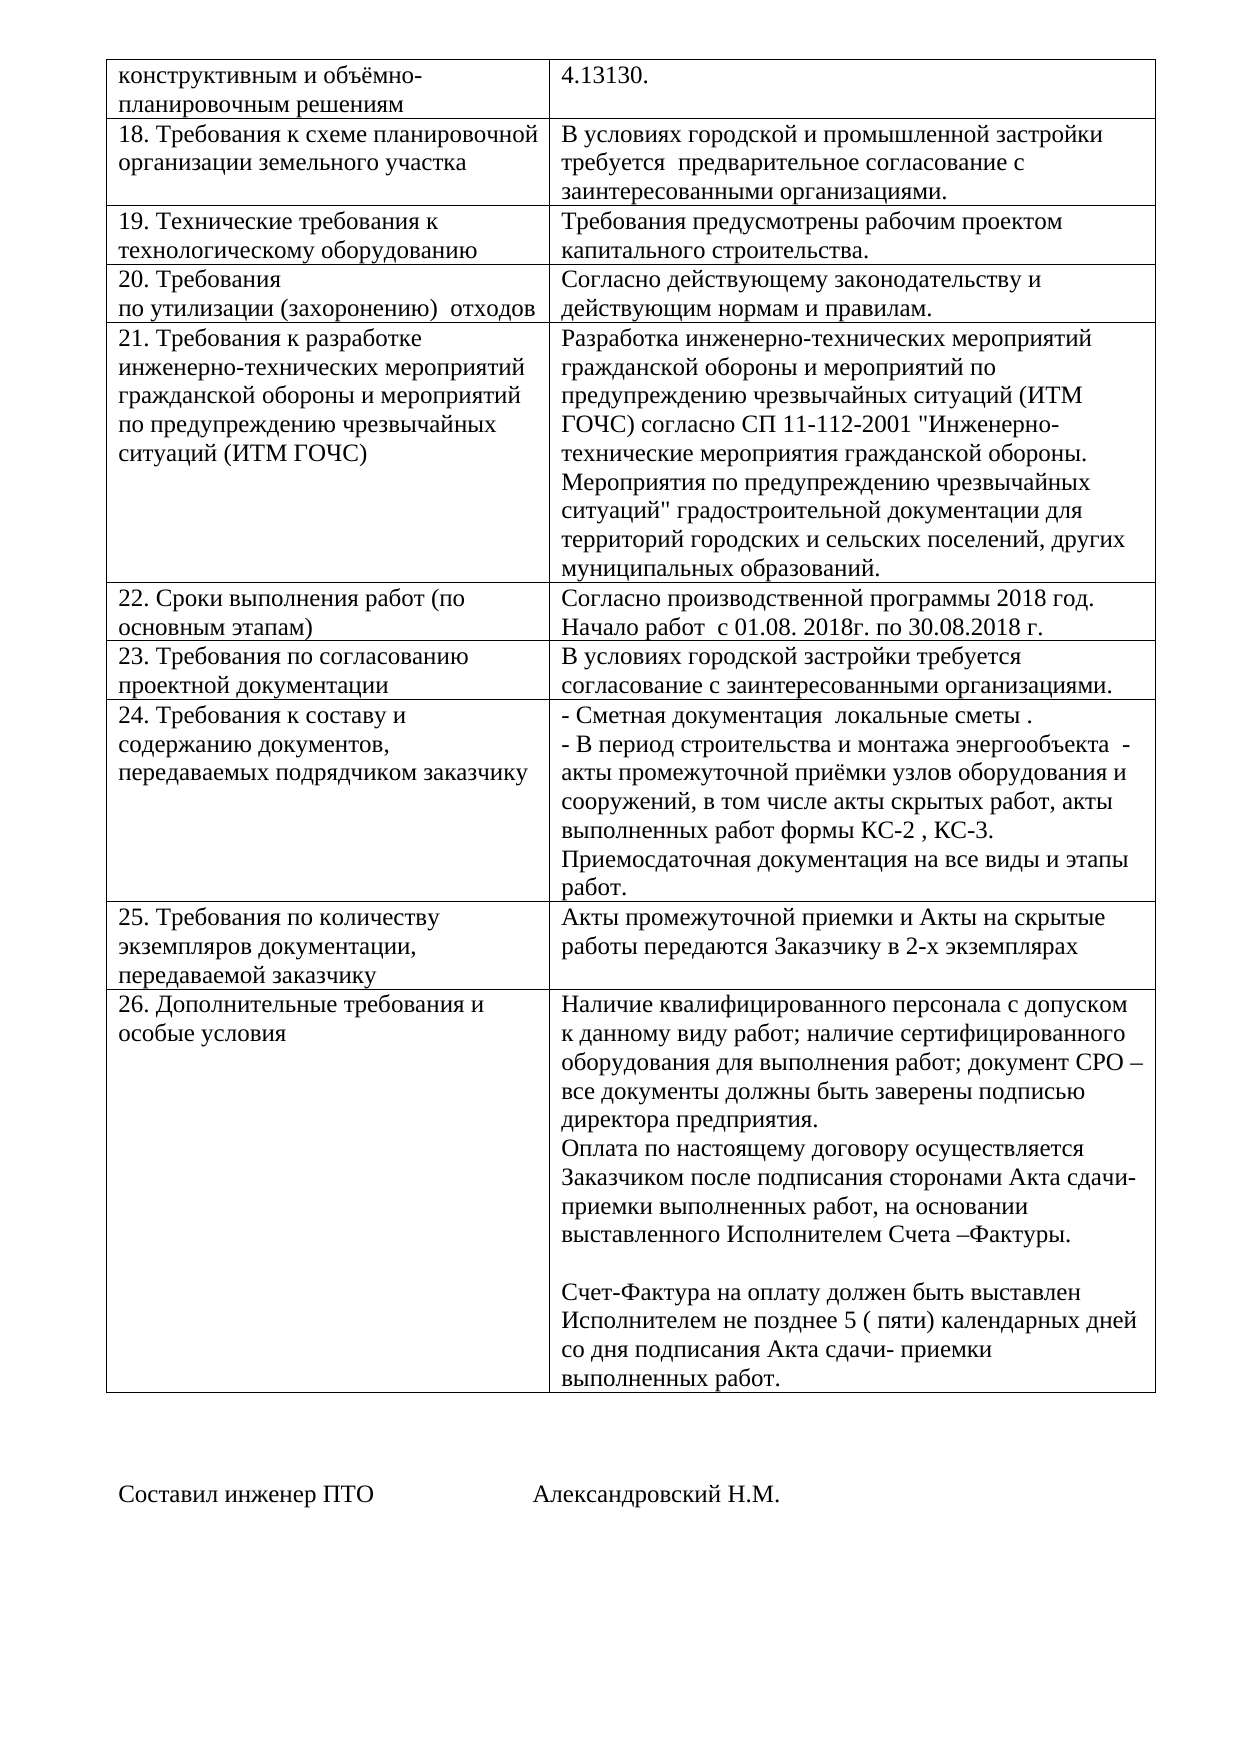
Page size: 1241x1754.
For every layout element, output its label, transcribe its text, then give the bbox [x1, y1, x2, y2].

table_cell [550, 60, 1155, 118]
table_cell Требования предусмотрены рабочим проектом капитального строительства. [550, 206, 1155, 263]
table_cell 21. Требования к разработке инженерно-технических мероприятий гражданской обороны и мероприятий по предупреждению чрезвычайных ситуаций (ИТМ ГОЧС) [107, 323, 549, 582]
table_cell Акты промежуточной приемки и Акты на скрытые работы передаются Заказчику в 2-х экземплярах [550, 902, 1155, 988]
table_cell 19. Технические требования к технологическому оборудованию [107, 206, 549, 263]
table_cell 26. Дополнительные требования и особые условия [107, 990, 549, 1392]
table_cell 20. Требования по утилизации (захоронению) отходов [107, 265, 549, 322]
table_cell Согласно производственной программы 2018 год. Начало работ с 01.08. 2018г. по 30.08.2018 г. [550, 583, 1155, 640]
table_cell В условиях городской и промышленной застройки требуется предварительное согласование с заинтересованными организациями. [550, 119, 1155, 205]
table_cell 24. Требования к составу и содержанию документов, передаваемых подрядчиком заказчику [107, 700, 549, 901]
table_cell В условиях городской застройки требуется согласование с заинтересованными организациями. [550, 641, 1155, 699]
table_cell Разработка инженерно-технических мероприятий гражданской обороны и мероприятий по предупреждению чрезвычайных ситуаций (ИТМ ГОЧС) согласно СП 11-112-2001 "Инженерно-технические мероприятия гражданской обороны. Мероприятия по предупреждению чрезвычайных ситуаций" градостроительной документации для территорий городских и сельских поселений, других муниципальных образований. [550, 323, 1155, 582]
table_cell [107, 60, 549, 118]
table_cell 22. Сроки выполнения работ (по основным этапам) [107, 583, 549, 640]
table_cell 25. Требования по количеству экземпляров документации, передаваемой заказчику [107, 902, 549, 988]
table_cell Согласно действующему законодательству и действующим нормам и правилам. [550, 265, 1155, 322]
table_cell - Сметная документация локальные сметы . - В период строительства и монтажа энергообъекта - акты промежуточной приёмки узлов оборудования и сооружений, в том числе акты скрытых работ, акты выполненных работ формы КС-2 , КС-3. Приемосдаточная документация на все виды и этапы работ. [550, 700, 1155, 901]
table_cell Наличие квалифицированного персонала с допуском к данному виду работ; наличие сертифицированного оборудования для выполнения работ; документ СРО – все документы должны быть заверены подписью директора предприятия. Оплата по настоящему договору осуществляется Заказчиком после подписания сторонами Акта сдачи- приемки выполненных работ, на основании выставленного Исполнителем Счета –Фактуры. Счет-Фактура на оплату должен быть выставлен Исполнителем не позднее 5 ( пяти) календарных дней со дня подписания Акта сдачи- приемки выполненных работ. [550, 990, 1155, 1392]
table_cell 18. Требования к схеме планировочной организации земельного участка [107, 119, 549, 205]
table_cell 23. Требования по согласованию проектной документации [107, 641, 549, 699]
text Составил инженер ПТО Александровский Н.М. [118, 1479, 1152, 1507]
